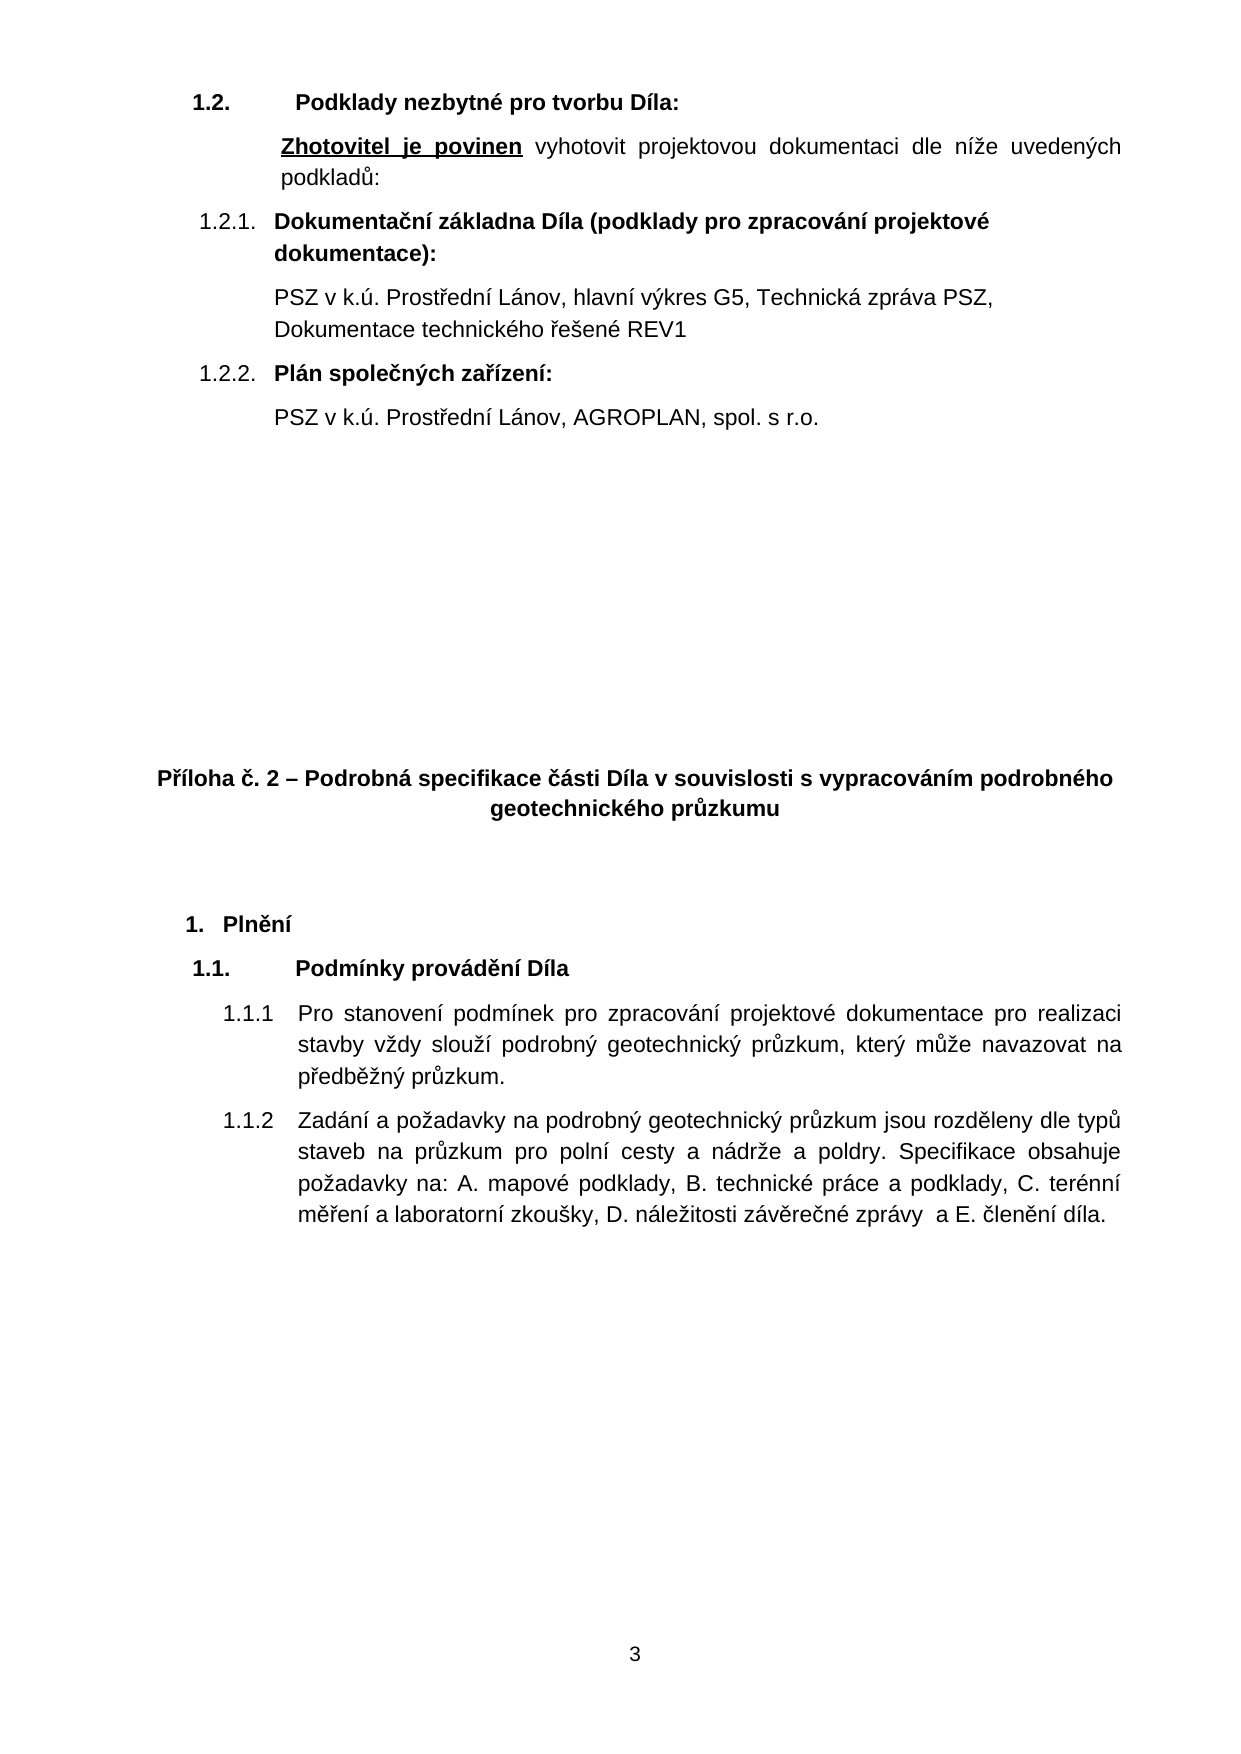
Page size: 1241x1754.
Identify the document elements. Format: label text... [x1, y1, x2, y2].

list PSZ v k.ú. Prostřední Lánov, hlavní výkres G5, Technická zpráva PSZ, Dokumentace technického řešené REV1 [274, 284, 1122, 342]
list PSZ v k.ú. Prostřední Lánov, AGROPLAN, spol. s r.o. [274, 404, 1122, 430]
list Pro stanovení podmínek pro zpracování projektové dokumentace pro realizaci stavby vždy slouží podrobný geotechnický průzkum, který může navazovat na předběžný průzkum. [223, 999, 1122, 1089]
list Dokumentační základna Díla (podklady pro zpracování projektové dokumentace): [199, 208, 1122, 266]
list Zhotovitel je povinen vyhotovit projektovou dokumentaci dle níže uvedených podkladů: [281, 133, 1122, 191]
list Plnění [185, 911, 1122, 938]
list Plán společných zařízení: [199, 359, 1122, 386]
list Podmínky provádění Díla [192, 955, 1122, 982]
list Podklady nezbytné pro tvorbu Díla: [192, 89, 1122, 115]
list Zadání a požadavky na podrobný geotechnický průzkum jsou rozděleny dle typů staveb na průzkum pro polní cesty a nádrže a poldry. Specifikace obsahuje požadavky na: A. mapové podklady, B. technické práce a podklady, C. terénní měření a laboratorní zkoušky, D. náležitosti závěrečné zprávy a E. členění díla. [223, 1107, 1122, 1228]
subtitle Příloha č. 2 – Podrobná specifikace části Díla v souvislosti s vypracováním podrobného geotechnického průzkumu [148, 763, 1122, 822]
